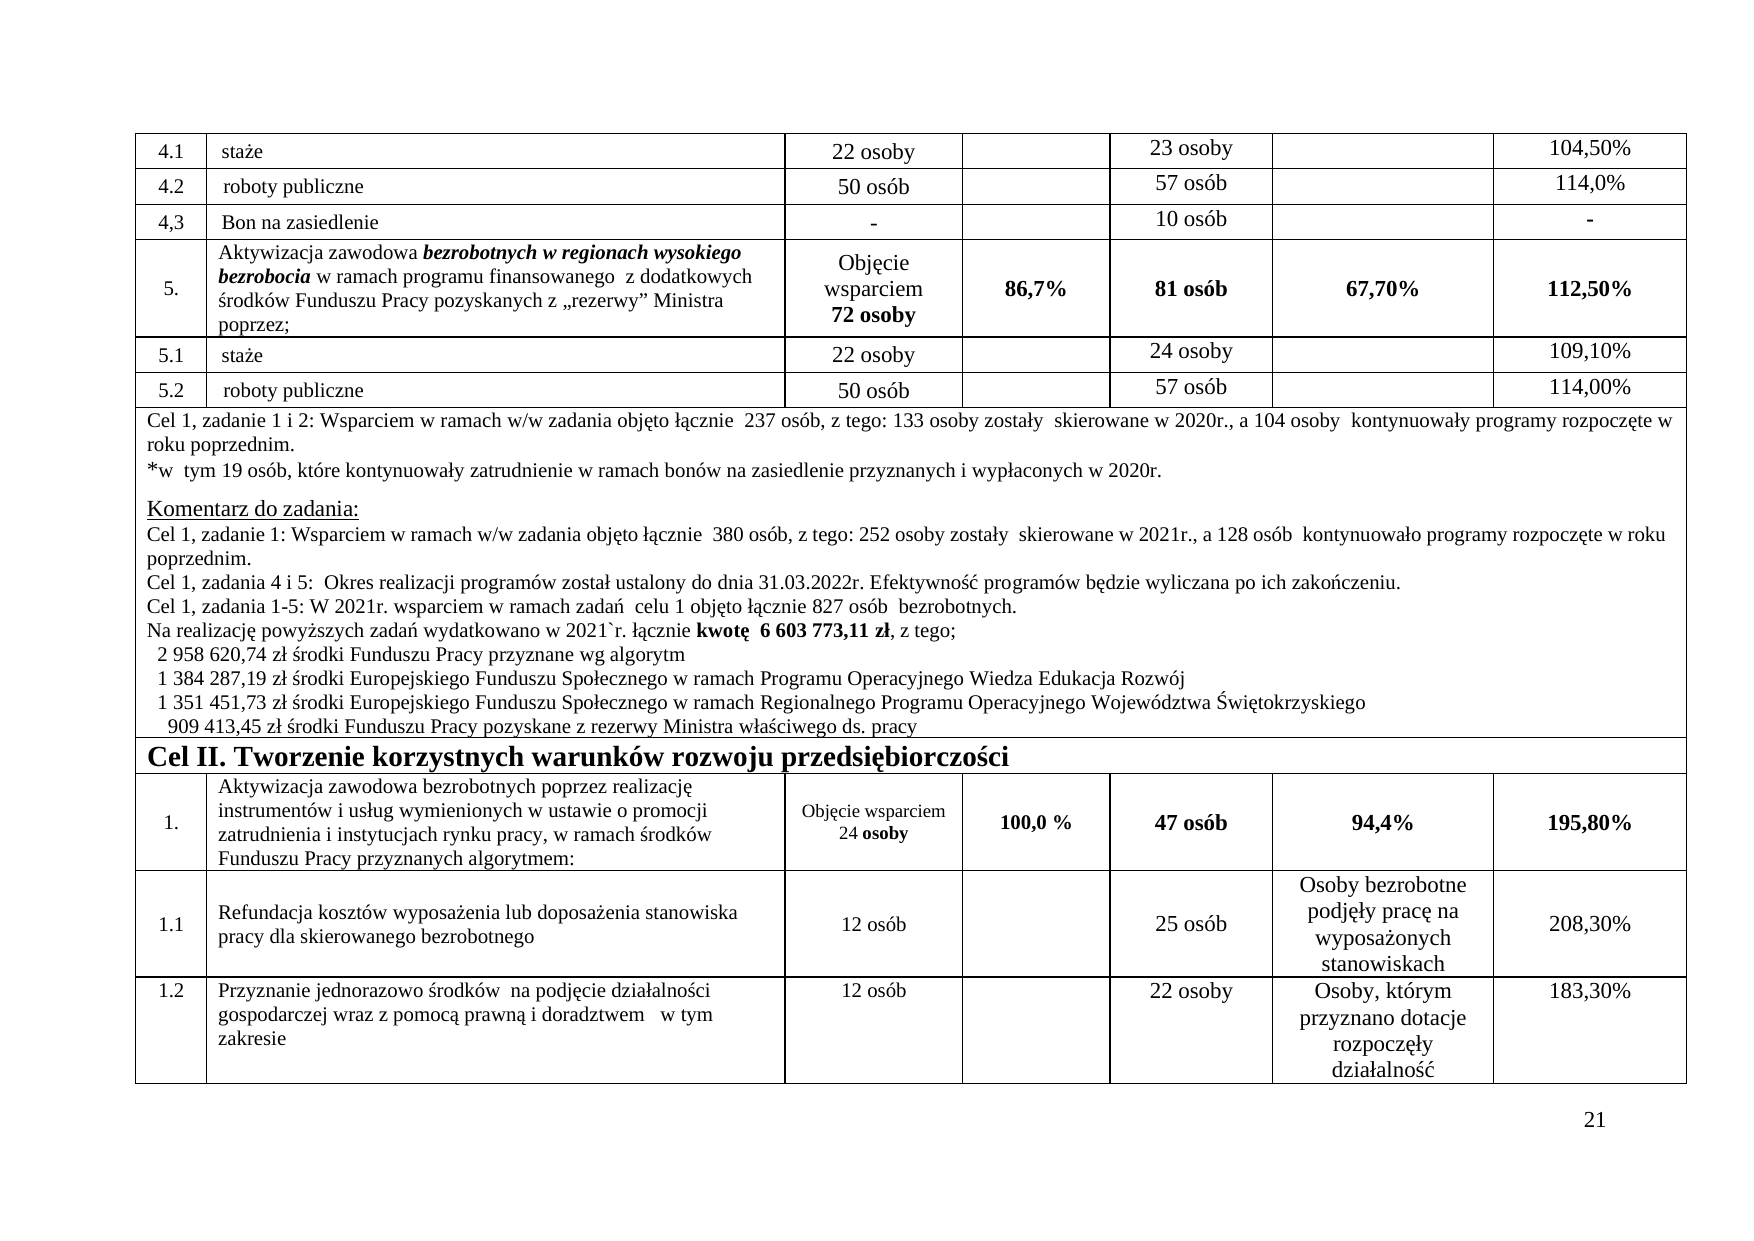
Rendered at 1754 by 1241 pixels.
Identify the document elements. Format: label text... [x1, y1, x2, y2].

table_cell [207, 978, 784, 1083]
table_cell 22 osoby [786, 134, 962, 168]
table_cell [1273, 978, 1493, 1083]
table_cell 5. [136, 240, 206, 336]
table_cell [1273, 338, 1493, 372]
table_cell 1. [136, 774, 206, 870]
table_cell 50 osób [786, 373, 962, 407]
table_cell Aktywizacja zawodowa bezrobotnych w regionach wysokiego bezrobocia w ramach programu finansowanego z dodatkowych środków Funduszu Pracy pozyskanych z „rezerwy” Ministra poprzez; [207, 240, 784, 336]
table_cell 109,10% [1494, 338, 1686, 372]
table_cell 50 osób [786, 169, 962, 204]
table_cell 104,50% [1494, 134, 1686, 168]
table_cell 22 osoby [1111, 978, 1272, 1083]
table_cell 5.2 [136, 373, 206, 407]
table_cell [963, 338, 1109, 372]
table_cell [1273, 134, 1493, 168]
table_cell staże [207, 338, 784, 372]
table_cell 57 osób [1111, 169, 1272, 204]
table_cell 1.1 [136, 871, 206, 976]
table_cell 86,7% [963, 240, 1109, 336]
table_cell 94,4% [1273, 774, 1493, 870]
table_cell [963, 169, 1109, 204]
table_cell [1273, 373, 1493, 407]
table_cell 57 osób [1111, 373, 1272, 407]
table_cell 4.2 [136, 169, 206, 204]
table_cell 112,50% [1494, 240, 1686, 336]
table_cell 4.1 [136, 134, 206, 168]
table_cell Objęcie wsparciem 24 osoby [786, 774, 962, 870]
table_cell - [1494, 205, 1686, 239]
table_cell 1.2 [136, 978, 206, 1083]
table_cell [1273, 169, 1493, 204]
table_cell 23 osoby [1111, 134, 1272, 168]
table_cell [963, 134, 1109, 168]
table_cell 24 osoby [1111, 338, 1272, 372]
table_cell 208,30% [1494, 871, 1686, 976]
table_cell 5.1 [136, 338, 206, 372]
table_cell 195,80% [1494, 774, 1686, 870]
table_cell 22 osoby [786, 338, 962, 372]
table_cell Aktywizacja zawodowa bezrobotnych poprzez realizację instrumentów i usług wymienionych w ustawie o promocji zatrudnienia i instytucjach rynku pracy, w ramach środków Funduszu Pracy przyznanych algorytmem: [207, 774, 784, 870]
table_cell Cel II. Tworzenie korzystnych warunków rozwoju przedsiębiorczości [136, 738, 1686, 773]
table_cell Cel 1, zadanie 1 i 2: Wsparciem w ramach w/w zadania objęto łącznie 237 osób, z tego: 133 osoby zostały skierowane w 2020r., a 104 osoby kontynuowały programy rozpoczęte w roku poprzednim. [136, 408, 1686, 737]
table_cell - [786, 205, 962, 239]
table_cell 114,0% [1494, 169, 1686, 204]
table_cell [1273, 205, 1493, 239]
table_cell Bon na zasiedlenie [207, 205, 784, 239]
table_cell 25 osób [1111, 871, 1272, 976]
table_cell [963, 978, 1109, 1083]
table_cell 12 osób [786, 978, 962, 1083]
table_cell Objęcie wsparciem 72 osoby [786, 240, 962, 336]
table_cell 4,3 [136, 205, 206, 239]
table_cell Osoby bezrobotne podjęły pracę na wyposażonych stanowiskach [1273, 871, 1493, 976]
table_cell 114,00% [1494, 373, 1686, 407]
table_cell roboty publiczne [207, 373, 784, 407]
table_cell 10 osób [1111, 205, 1272, 239]
table_cell [963, 373, 1109, 407]
table_cell 67,70% [1273, 240, 1493, 336]
table_cell roboty publiczne [207, 169, 784, 204]
table_cell staże [207, 134, 784, 168]
table_cell [963, 205, 1109, 239]
table_cell [963, 871, 1109, 976]
table_cell 81 osób [1111, 240, 1272, 336]
table_cell 12 osób [786, 871, 962, 976]
table_cell 183,30% [1494, 978, 1686, 1083]
table_cell 47 osób [1111, 774, 1272, 870]
table_cell Refundacja kosztów wyposażenia lub doposażenia stanowiska pracy dla skierowanego bezrobotnego [207, 871, 784, 976]
table_cell 100,0 % [963, 774, 1109, 870]
